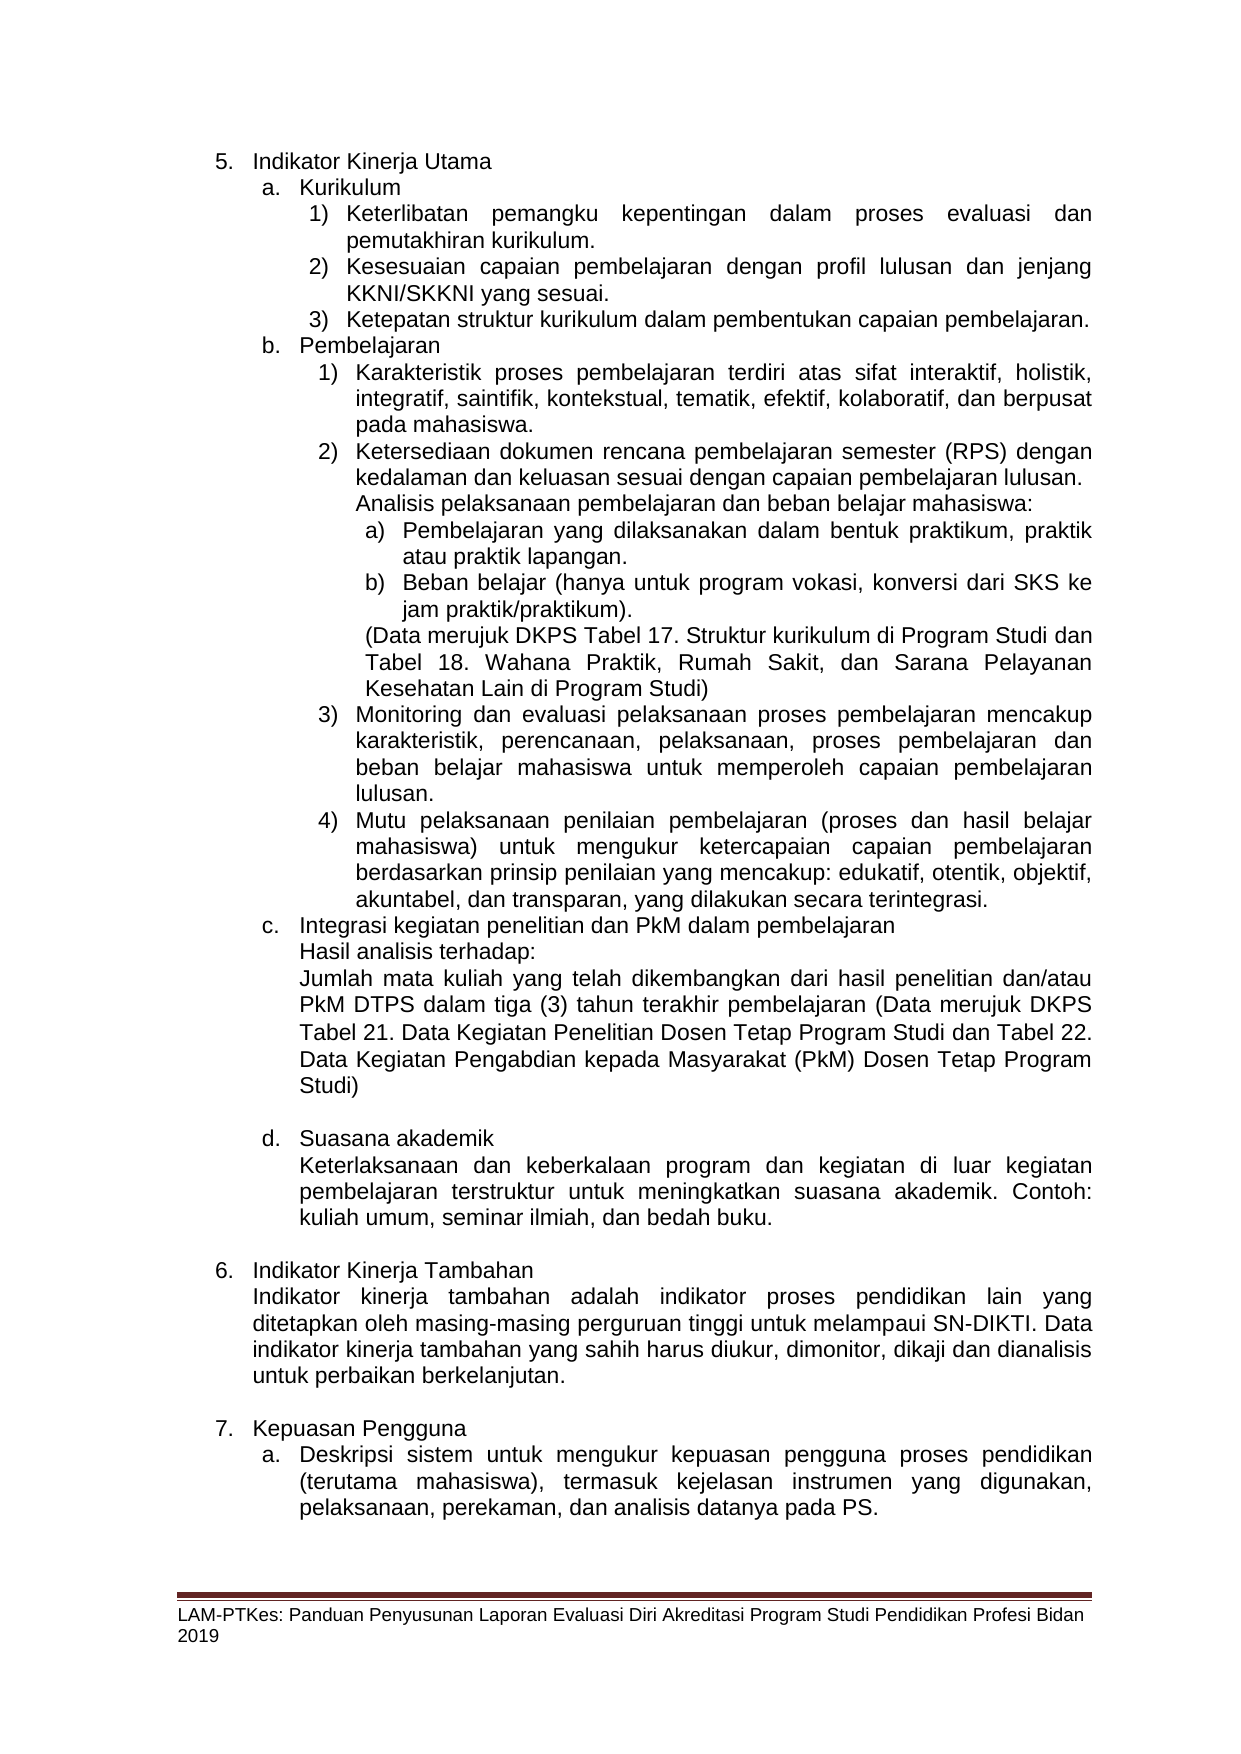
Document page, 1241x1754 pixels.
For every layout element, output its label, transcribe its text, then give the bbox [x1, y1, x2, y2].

text Keterlaksanaan dan keberkalaan program dan kegiatan di luar kegiatan pembelajaran terstruktur untuk meningkatkan suasana akademik. Contoh: kuliah umum, seminar ilmiah, dan bedah buku. [299, 1152, 1092, 1231]
list Suasana akademik [262, 1125, 1092, 1152]
list Monitoring dan evaluasi pelaksanaan proses pembelajaran mencakup karakteristik, perencanaan, pelaksanaan, proses pembelajaran dan beban belajar mahasiswa untuk memperoleh capaian pembelajaran lulusan. [318, 701, 1092, 807]
text (Data merujuk DKPS Tabel 17. Struktur kurikulum di Program Studi dan Tabel 18. Wahana Praktik, Rumah Sakit, dan Sarana Pelayanan Kesehatan Lain di Program Studi) [365, 622, 1092, 701]
list Ketepatan struktur kurikulum dalam pembentukan capaian pembelajaran. [308, 306, 1092, 332]
text Hasil analisis terhadap: [299, 938, 1092, 965]
list Deskripsi sistem untuk mengukur kepuasan pengguna proses pendidikan (terutama mahasiswa), termasuk kejelasan instrumen yang digunakan, pelaksanaan, perekaman, dan analisis datanya pada PS. [262, 1441, 1092, 1521]
list Beban belajar (hanya untuk program vokasi, konversi dari SKS ke jam praktik/praktikum). [365, 569, 1092, 622]
list Mutu pelaksanaan penilaian pembelajaran (proses dan hasil belajar mahasiswa) untuk mengukur ketercapaian capaian pembelajaran berdasarkan prinsip penilaian yang mencakup: edukatif, otentik, objektif, akuntabel, dan transparan, yang dilakukan secara terintegrasi. [318, 807, 1092, 912]
list Integrasi kegiatan penelitian dan PkM dalam pembelajaran [262, 912, 1092, 938]
list Ketersediaan dokumen rencana pembelajaran semester (RPS) dengan kedalaman dan keluasan sesuai dengan capaian pembelajaran lulusan. [318, 438, 1092, 490]
list Karakteristik proses pembelajaran terdiri atas sifat interaktif, holistik, integratif, saintifik, kontekstual, tematik, efektif, kolaboratif, dan berpusat pada mahasiswa. [318, 358, 1092, 438]
list Keterlibatan pemangku kepentingan dalam proses evaluasi dan pemutakhiran kurikulum. [308, 200, 1092, 253]
list Indikator Kinerja Utama [215, 148, 1092, 174]
list Kesesuaian capaian pembelajaran dengan profil lulusan dan jenjang KKNI/SKKNI yang sesuai. [308, 253, 1092, 306]
list Pembelajaran yang dilaksanakan dalam bentuk praktikum, praktik atau praktik lapangan. [365, 517, 1092, 569]
list Analisis pelaksanaan pembelajaran dan beban belajar mahasiswa: [355, 490, 1092, 517]
list Indikator Kinerja Tambahan [215, 1257, 1092, 1283]
list Kurikulum [262, 174, 1092, 200]
list Kepuasan Pengguna [215, 1415, 1092, 1441]
list Pembelajaran [262, 332, 1092, 358]
text Indikator kinerja tambahan adalah indikator proses pendidikan lain yang ditetapkan oleh masing-masing perguruan tinggi untuk melampaui SN-DIKTI. Data indikator kinerja tambahan yang sahih harus diukur, dimonitor, dikaji dan dianalisis untuk perbaikan berkelanjutan. [252, 1283, 1092, 1389]
text Jumlah mata kuliah yang telah dikembangkan dari hasil penelitian dan/atau PkM DTPS dalam tiga (3) tahun terakhir pembelajaran (Data merujuk DKPS Tabel 21. Data Kegiatan Penelitian Dosen Tetap Program Studi dan Tabel 22. Data Kegiatan Pengabdian kepada Masyarakat (PkM) Dosen Tetap Program Studi) [299, 965, 1092, 1099]
